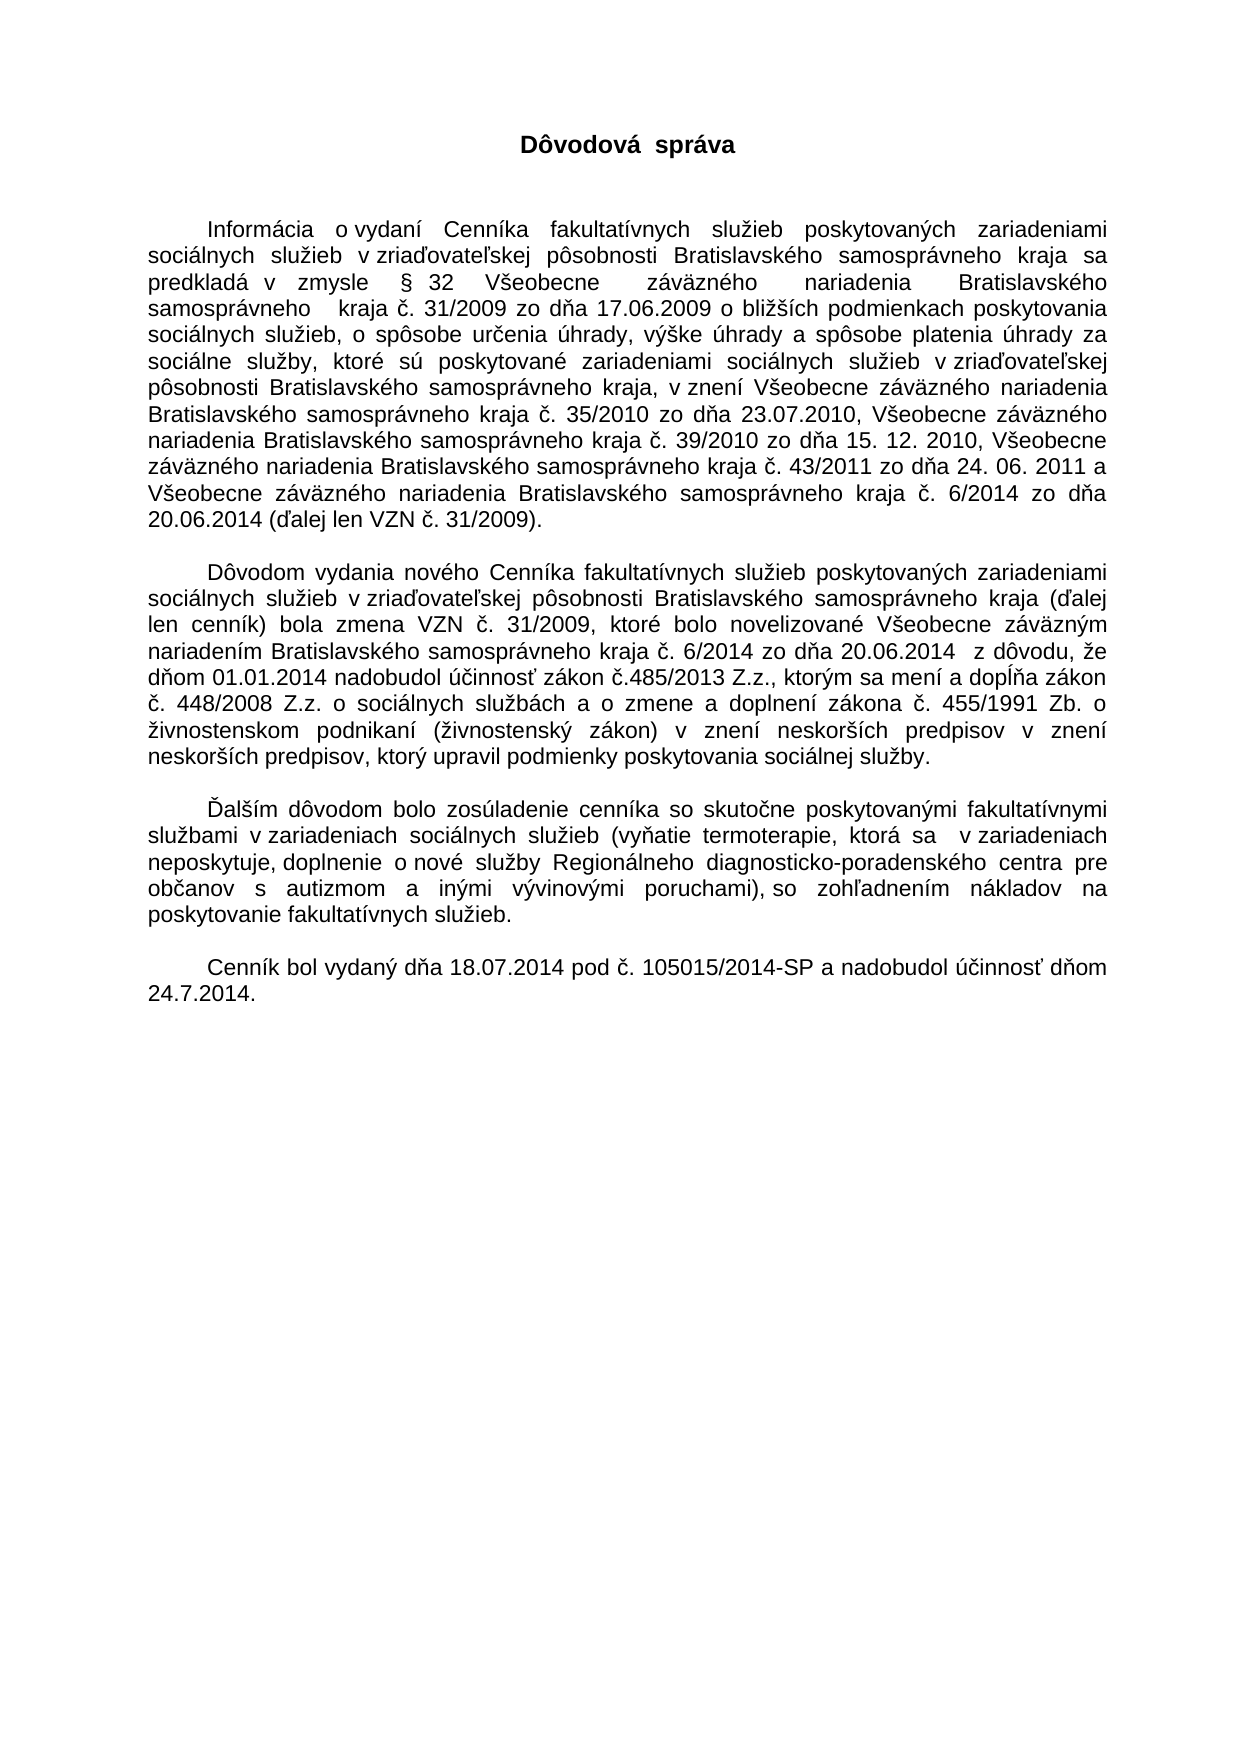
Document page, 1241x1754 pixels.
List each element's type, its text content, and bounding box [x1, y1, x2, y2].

text Dôvodom vydania nového Cenníka fakultatívnych služieb poskytovaných zariadeniami sociálnych služieb v zriaďovateľskej pôsobnosti Bratislavského samosprávneho kraja (ďalej len cenník) bola zmena VZN č. 31/2009, ktoré bolo novelizované Všeobecne záväzným nariadením Bratislavského samosprávneho kraja č. 6/2014 zo dňa 20.06.2014 z dôvodu, že dňom 01.01.2014 nadobudol účinnosť zákon č.485/2013 Z.z., ktorým sa mení a dopĺňa zákon č. 448/2008 Z.z. o sociálnych službách a o zmene a doplnení zákona č. 455/1991 Zb. o živnostenskom podnikaní (živnostenský zákon) v znení neskorších predpisov v znení neskorších predpisov, ktorý upravil podmienky poskytovania sociálnej služby. [148, 559, 1107, 769]
text Informácia o vydaní Cenníka fakultatívnych služieb poskytovaných zariadeniami sociálnych služieb v zriaďovateľskej pôsobnosti Bratislavského samosprávneho kraja sa predkladá v zmysle § 32 Všeobecne záväzného nariadenia Bratislavského samosprávneho kraja č. 31/2009 zo dňa 17.06.2009 o bližších podmienkach poskytovania sociálnych služieb, o spôsobe určenia úhrady, výške úhrady a spôsobe platenia úhrady za sociálne služby, ktoré sú poskytované zariadeniami sociálnych služieb v zriaďovateľskej pôsobnosti Bratislavského samosprávneho kraja, v znení Všeobecne záväzného nariadenia Bratislavského samosprávneho kraja č. 35/2010 zo dňa 23.07.2010, Všeobecne záväzného nariadenia Bratislavského samosprávneho kraja č. 39/2010 zo dňa 15. 12. 2010, Všeobecne záväzného nariadenia Bratislavského samosprávneho kraja č. 43/2011 zo dňa 24. 06. 2011 a Všeobecne záväzného nariadenia Bratislavského samosprávneho kraja č. 6/2014 zo dňa 20.06.2014 (ďalej len VZN č. 31/2009). [148, 216, 1107, 532]
text Dôvodová správa [148, 130, 1107, 158]
text Ďalším dôvodom bolo zosúladenie cenníka so skutočne poskytovanými fakultatívnymi službami v zariadeniach sociálnych služieb (vyňatie termoterapie, ktorá sa v zariadeniach neposkytuje, doplnenie o nové služby Regionálneho diagnosticko-poradenského centra pre občanov s autizmom a inými vývinovými poruchami), so zohľadnením nákladov na poskytovanie fakultatívnych služieb. [148, 796, 1107, 928]
text Cenník bol vydaný dňa 18.07.2014 pod č. 105015/2014-SP a nadobudol účinnosť dňom 24.7.2014. [148, 954, 1107, 1007]
